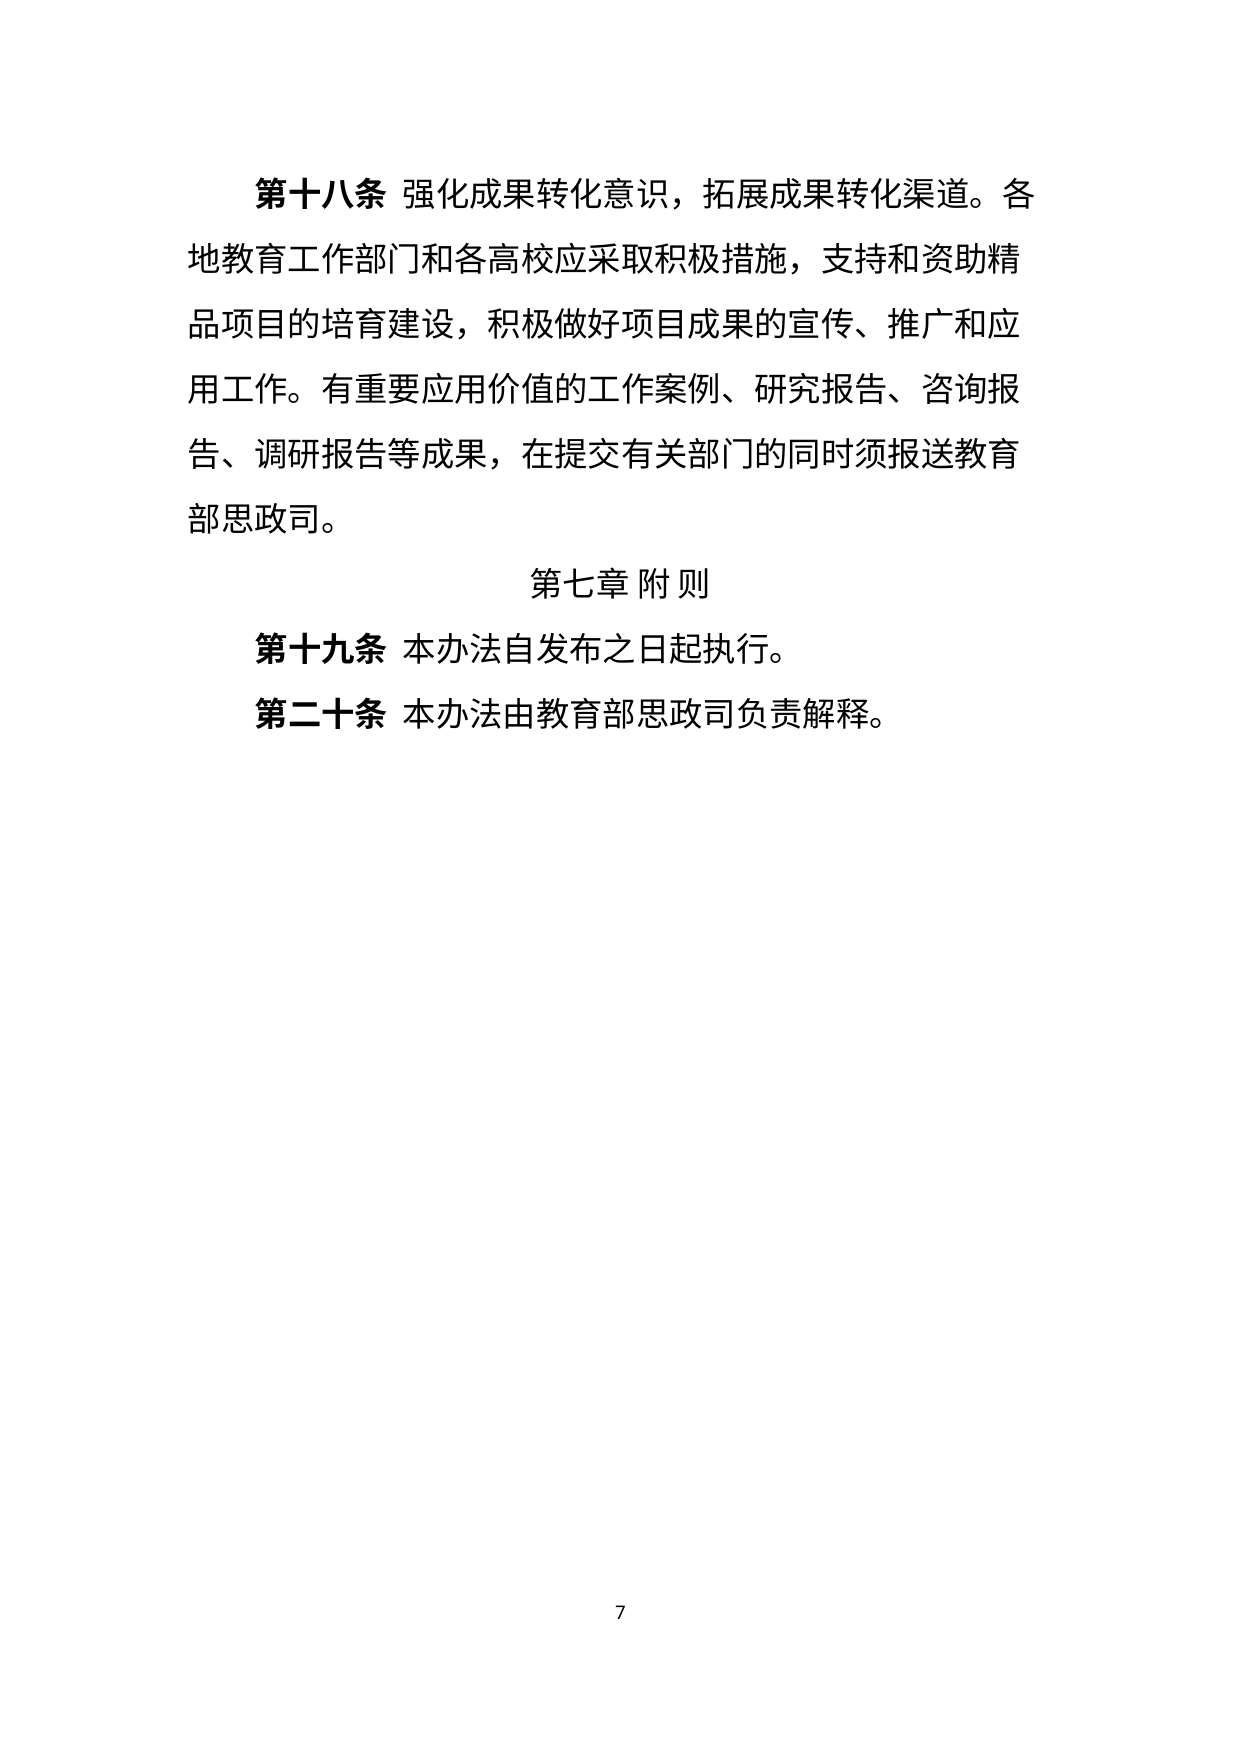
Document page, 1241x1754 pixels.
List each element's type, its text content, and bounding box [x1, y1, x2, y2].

text 第二十条 本办法由教育部思政司负责解释。 [187, 680, 1053, 745]
text 第十九条 本办法自发布之日起执行。 [187, 615, 1053, 680]
text 第七章 附 则 [187, 550, 1053, 615]
text 第十八条 强化成果转化意识，拓展成果转化渠道。各地教育工作部门和各高校应采取积极措施，支持和资助精品项目的培育建设，积极做好项目成果的宣传、推广和应用工作。有重要应用价值的工作案例、研究报告、咨询报告、调研报告等成果，在提交有关部门的同时须报送教育部思政司。 [187, 160, 1053, 550]
